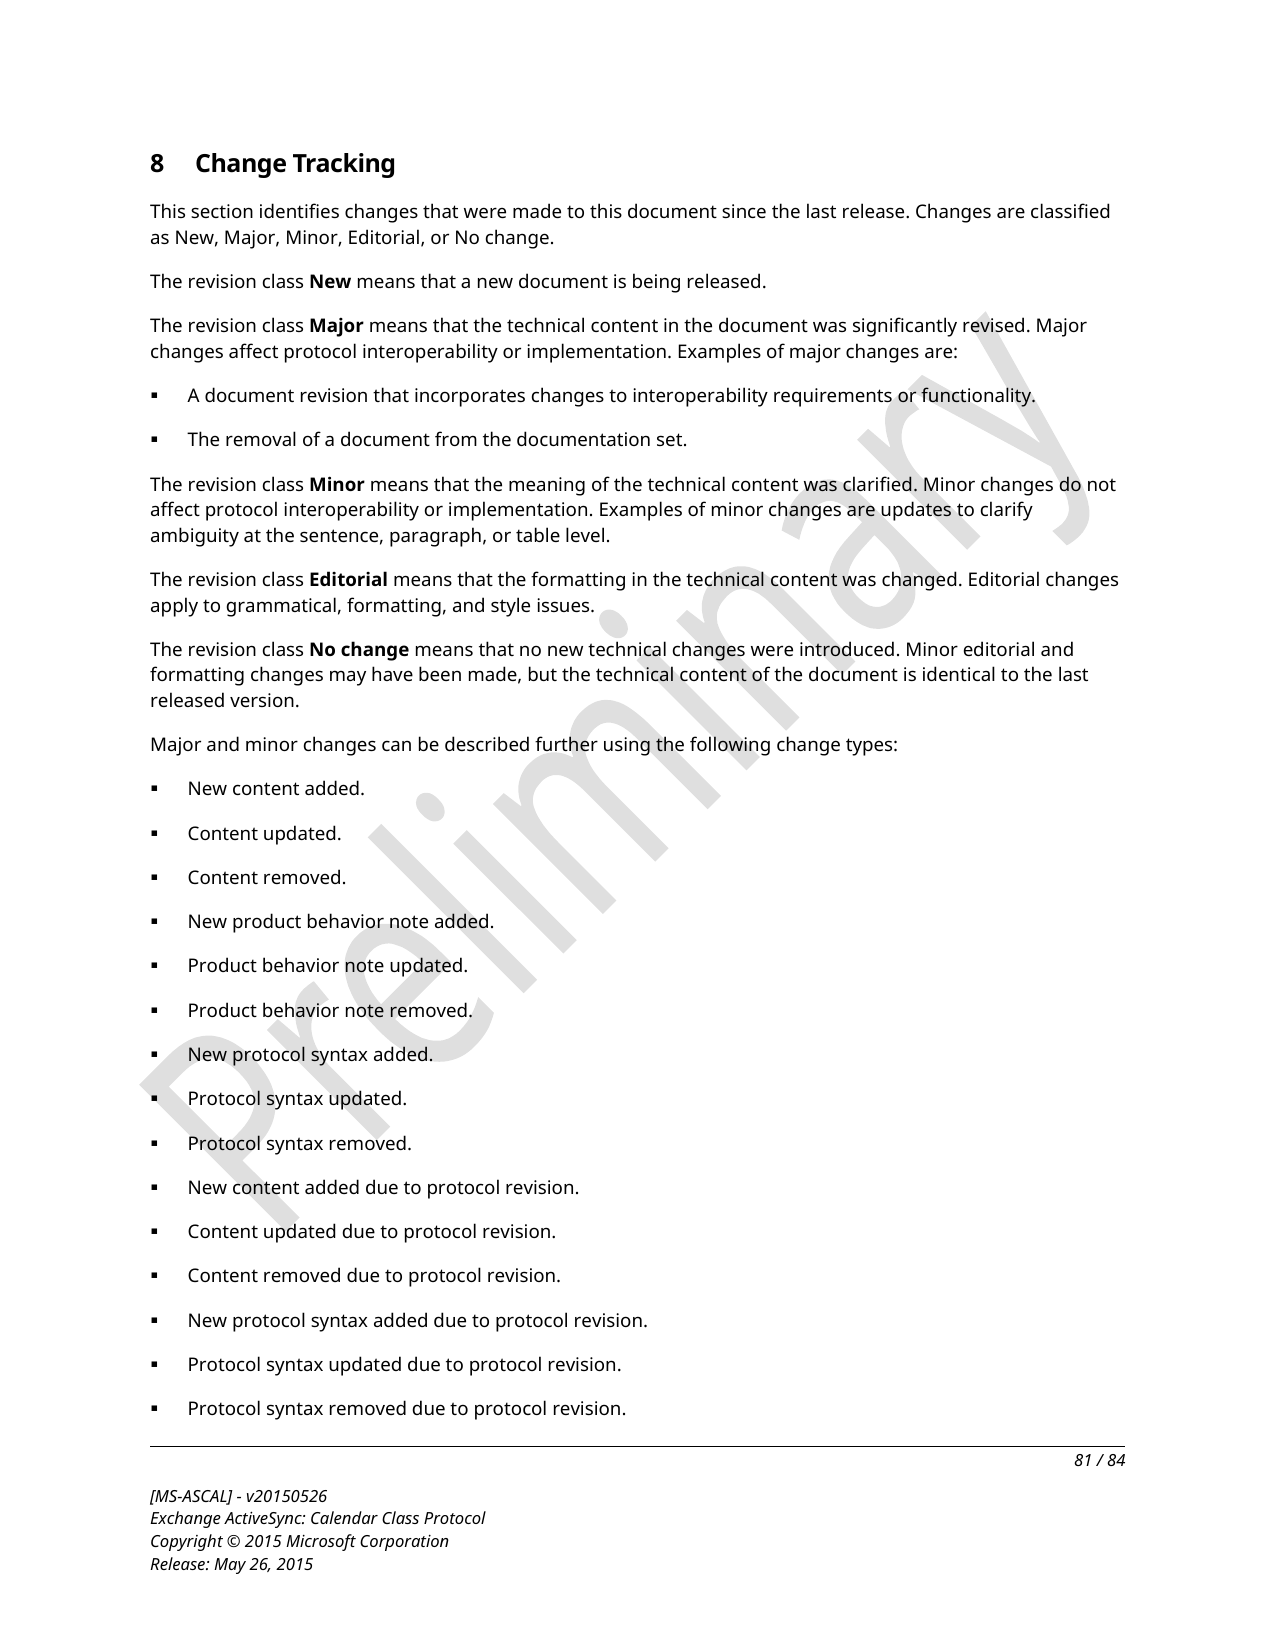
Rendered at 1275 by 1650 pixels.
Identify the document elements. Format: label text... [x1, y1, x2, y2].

list Protocol syntax removed. [150, 1130, 1125, 1155]
list Protocol syntax updated due to protocol revision. [150, 1351, 1125, 1377]
list New product behavior note added. [150, 908, 1125, 934]
text The revision class Major means that the technical content in the document was significantly revised. Major changes affect protocol interoperability or implementation. Examples of major changes are: [150, 313, 1125, 364]
list New protocol syntax added. [150, 1041, 1125, 1067]
list The removal of a document from the documentation set. [150, 427, 1125, 452]
list Content updated. [150, 820, 1125, 846]
list New content added. [150, 776, 1125, 801]
list Content updated due to protocol revision. [150, 1218, 1125, 1244]
list New protocol syntax added due to protocol revision. [150, 1307, 1125, 1332]
list Content removed. [150, 864, 1125, 890]
text Major and minor changes can be described further using the following change types: [150, 731, 1125, 757]
subtitle Change Tracking [150, 146, 1125, 180]
list Content removed due to protocol revision. [150, 1263, 1125, 1288]
list A document revision that incorporates changes to interoperability requirements or functionality. [150, 382, 1125, 408]
text The revision class No change means that no new technical changes were introduced. Minor editorial and formatting changes may have been made, but the technical content of the document is identical to the last released version. [150, 636, 1125, 713]
list Product behavior note updated. [150, 953, 1125, 978]
text The revision class Minor means that the meaning of the technical content was clarified. Minor changes do not affect protocol interoperability or implementation. Examples of minor changes are updates to clarify ambiguity at the sentence, paragraph, or table level. [150, 471, 1125, 548]
text The revision class Editorial means that the formatting in the technical content was changed. Editorial changes apply to grammatical, formatting, and style issues. [150, 566, 1125, 617]
list Protocol syntax updated. [150, 1086, 1125, 1111]
list Protocol syntax removed due to protocol revision. [150, 1396, 1125, 1421]
list Product behavior note removed. [150, 997, 1125, 1023]
text The revision class New means that a new document is being released. [150, 268, 1125, 294]
text This section identifies changes that were made to this document since the last release. Changes are classified as New, Major, Minor, Editorial, or No change. [150, 199, 1125, 250]
list New content added due to protocol revision. [150, 1174, 1125, 1200]
